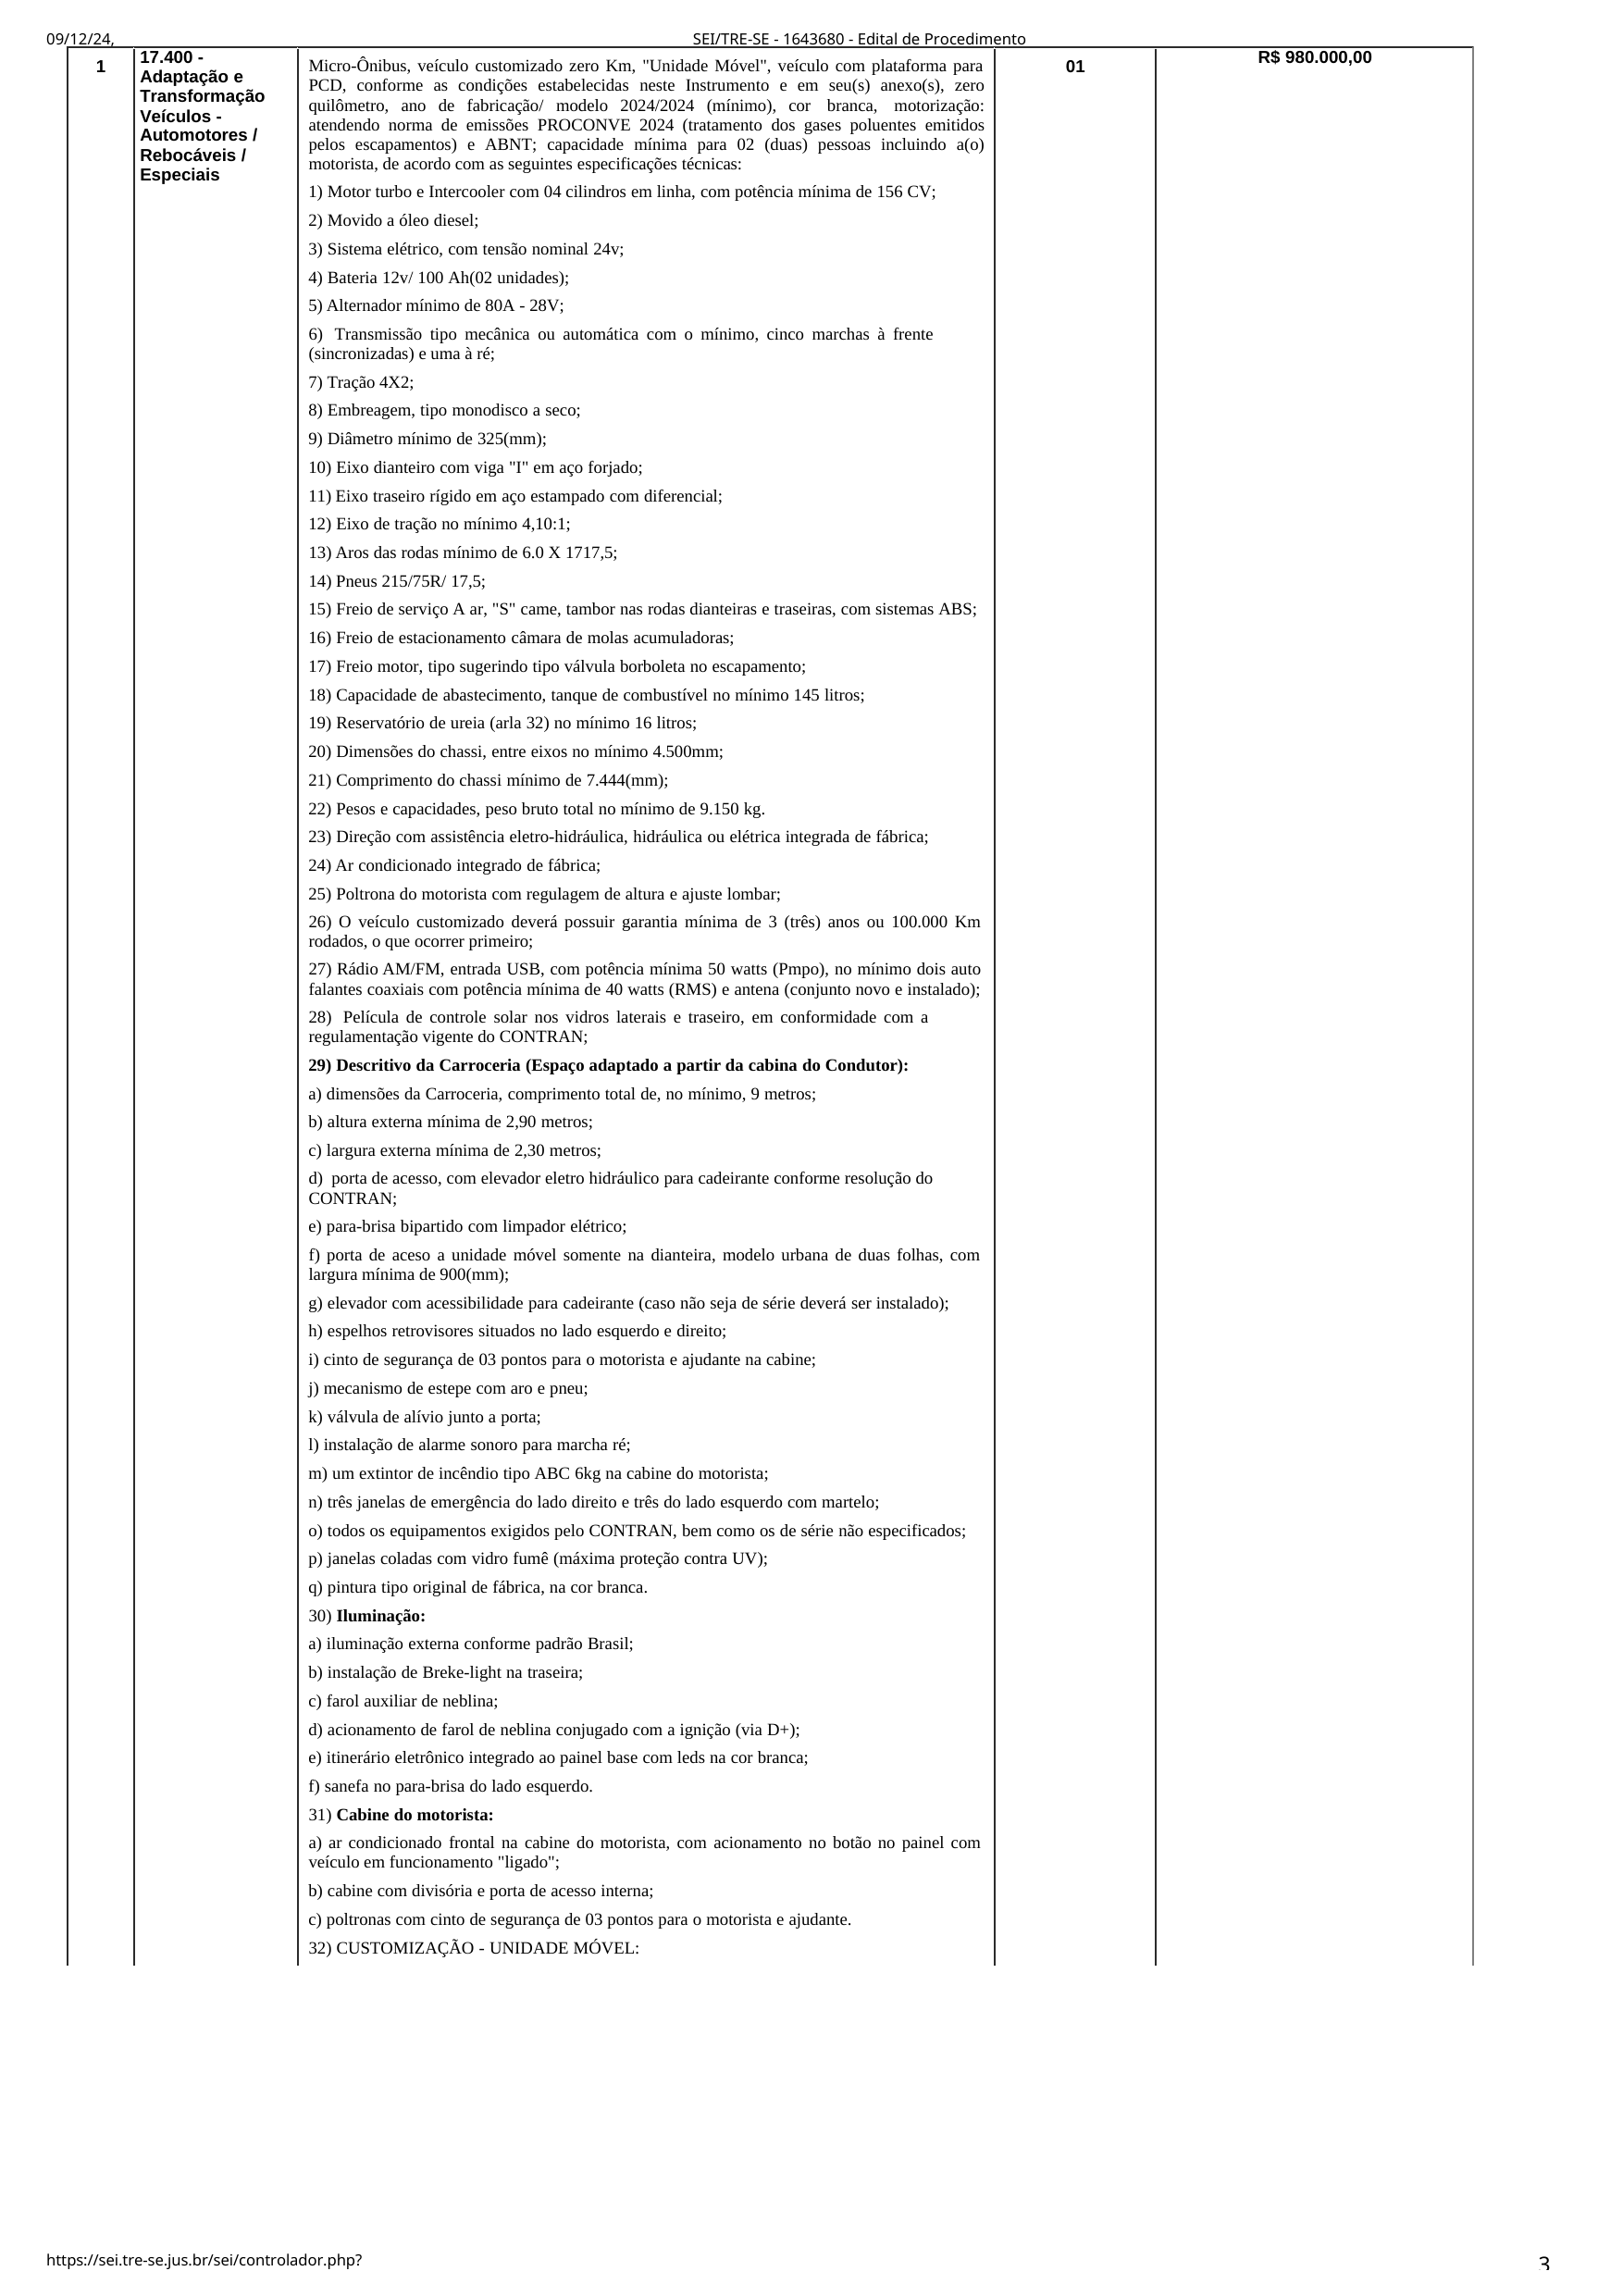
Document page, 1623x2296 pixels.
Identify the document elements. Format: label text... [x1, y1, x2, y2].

table_cell 01 [996, 48, 1155, 1965]
table_cell Micro-Ônibus, veículo customizado zero Km, "Unidade Móvel", veículo com plataforma para PCD, conforme as condições estabelecidas neste Instrumento e em seu(s) anexo(s), zero quilômetro, ano de fabricação/ modelo 2024/2024 (mínimo), cor branca, motorização: atendendo norma de emissões PROCONVE 2024 (tratamento dos gases poluentes emitidos pelos escapamentos) e ABNT; capacidade mínima para 02 (duas) pessoas incluindo a(o) motorista, de acordo com as seguintes especificações técnicas: Motor turbo e Intercooler com 04 cilindros em linha, com potência mínima de 156 CV; Movido a óleo diesel; Sistema elétrico, com tensão nominal 24v; Bateria 12v/ 100 Ah(02 unidades); Alternador mínimo de 80A - 28V; Transmissão tipo mecânica ou automática com o mínimo, cinco marchas à frente (sincronizadas) e uma à ré; Tração 4X2; Embreagem, tipo monodisco a seco; Diâmetro mínimo de 325(mm); Eixo dianteiro com viga "I" em aço forjado; Eixo traseiro rígido em aço estampado com diferencial; Eixo de tração no mínimo 4,10:1; Aros das rodas mínimo de 6.0 X 1717,5; 14) Pneus 215/75R/ 17,5; Freio de serviço A ar, "S" came, tambor nas rodas dianteiras e traseiras, com sistemas ABS; Freio de estacionamento câmara de molas acumuladoras; Freio motor, tipo sugerindo tipo válvula borboleta no escapamento; Capacidade de abastecimento, tanque de combustível no mínimo 145 litros; Reservatório de ureia (arla 32) no mínimo 16 litros; Dimensões do chassi, entre eixos no mínimo 4.500mm; Comprimento do chassi mínimo de 7.444(mm); Pesos e capacidades, peso bruto total no mínimo de 9.150 kg. Direção com assistência eletro-hidráulica, hidráulica ou elétrica integrada de fábrica; Ar condicionado integrado de fábrica; Poltrona do motorista com regulagem de altura e ajuste lombar; O veículo customizado deverá possuir garantia mínima de 3 (três) anos ou 100.000 Km rodados, o que ocorrer primeiro; Rádio AM/FM, entrada USB, com potência mínima 50 watts (Pmpo), no mínimo dois auto falantes coaxiais com potência mínima de 40 watts (RMS) e antena (conjunto novo e instalado); Película de controle solar nos vidros laterais e traseiro, em conformidade com a regulamentação vigente do CONTRAN; Descritivo da Carroceria (Espaço adaptado a partir da cabina do Condutor): dimensões da Carroceria, comprimento total de, no mínimo, 9 metros; altura externa mínima de 2,90 metros; largura externa mínima de 2,30 metros; porta de acesso, com elevador eletro hidráulico para cadeirante conforme resolução do CONTRAN; para-brisa bipartido com limpador elétrico; porta de aceso a unidade móvel somente na dianteira, modelo urbana de duas folhas, com largura mínima de 900(mm); elevador com acessibilidade para cadeirante (caso não seja de série deverá ser instalado); espelhos retrovisores situados no lado esquerdo e direito; cinto de segurança de 03 pontos para o motorista e ajudante na cabine; mecanismo de estepe com aro e pneu; válvula de alívio junto a porta; instalação de alarme sonoro para marcha ré; um extintor de incêndio tipo ABC 6kg na cabine do motorista; três janelas de emergência do lado direito e três do lado esquerdo com martelo; todos os equipamentos exigidos pelo CONTRAN, bem como os de série não especificados; janelas coladas com vidro fumê (máxima proteção contra UV); pintura tipo original de fábrica, na cor branca. 30) Iluminação: iluminação externa conforme padrão Brasil; instalação de Breke-light na traseira; farol auxiliar de neblina; acionamento de farol de neblina conjugado com a ignição (via D+); itinerário eletrônico integrado ao painel base com leds na cor branca; sanefa no para-brisa do lado esquerdo. 31) Cabine do motorista: ar condicionado frontal na cabine do motorista, com acionamento no botão no painel com veículo em funcionamento "ligado"; cabine com divisória e porta de acesso interna; poltronas com cinto de segurança de 03 pontos para o motorista e ajudante. 32) CUSTOMIZAÇÃO - UNIDADE MÓVEL: [299, 48, 994, 1965]
table_cell 17.400 - Adaptação e Transformação Veículos - Automotores / Rebocáveis / Especiais [135, 48, 297, 1965]
table_cell 1 [68, 48, 133, 1965]
table_cell R$ 980.000,00 [1157, 48, 1472, 1965]
